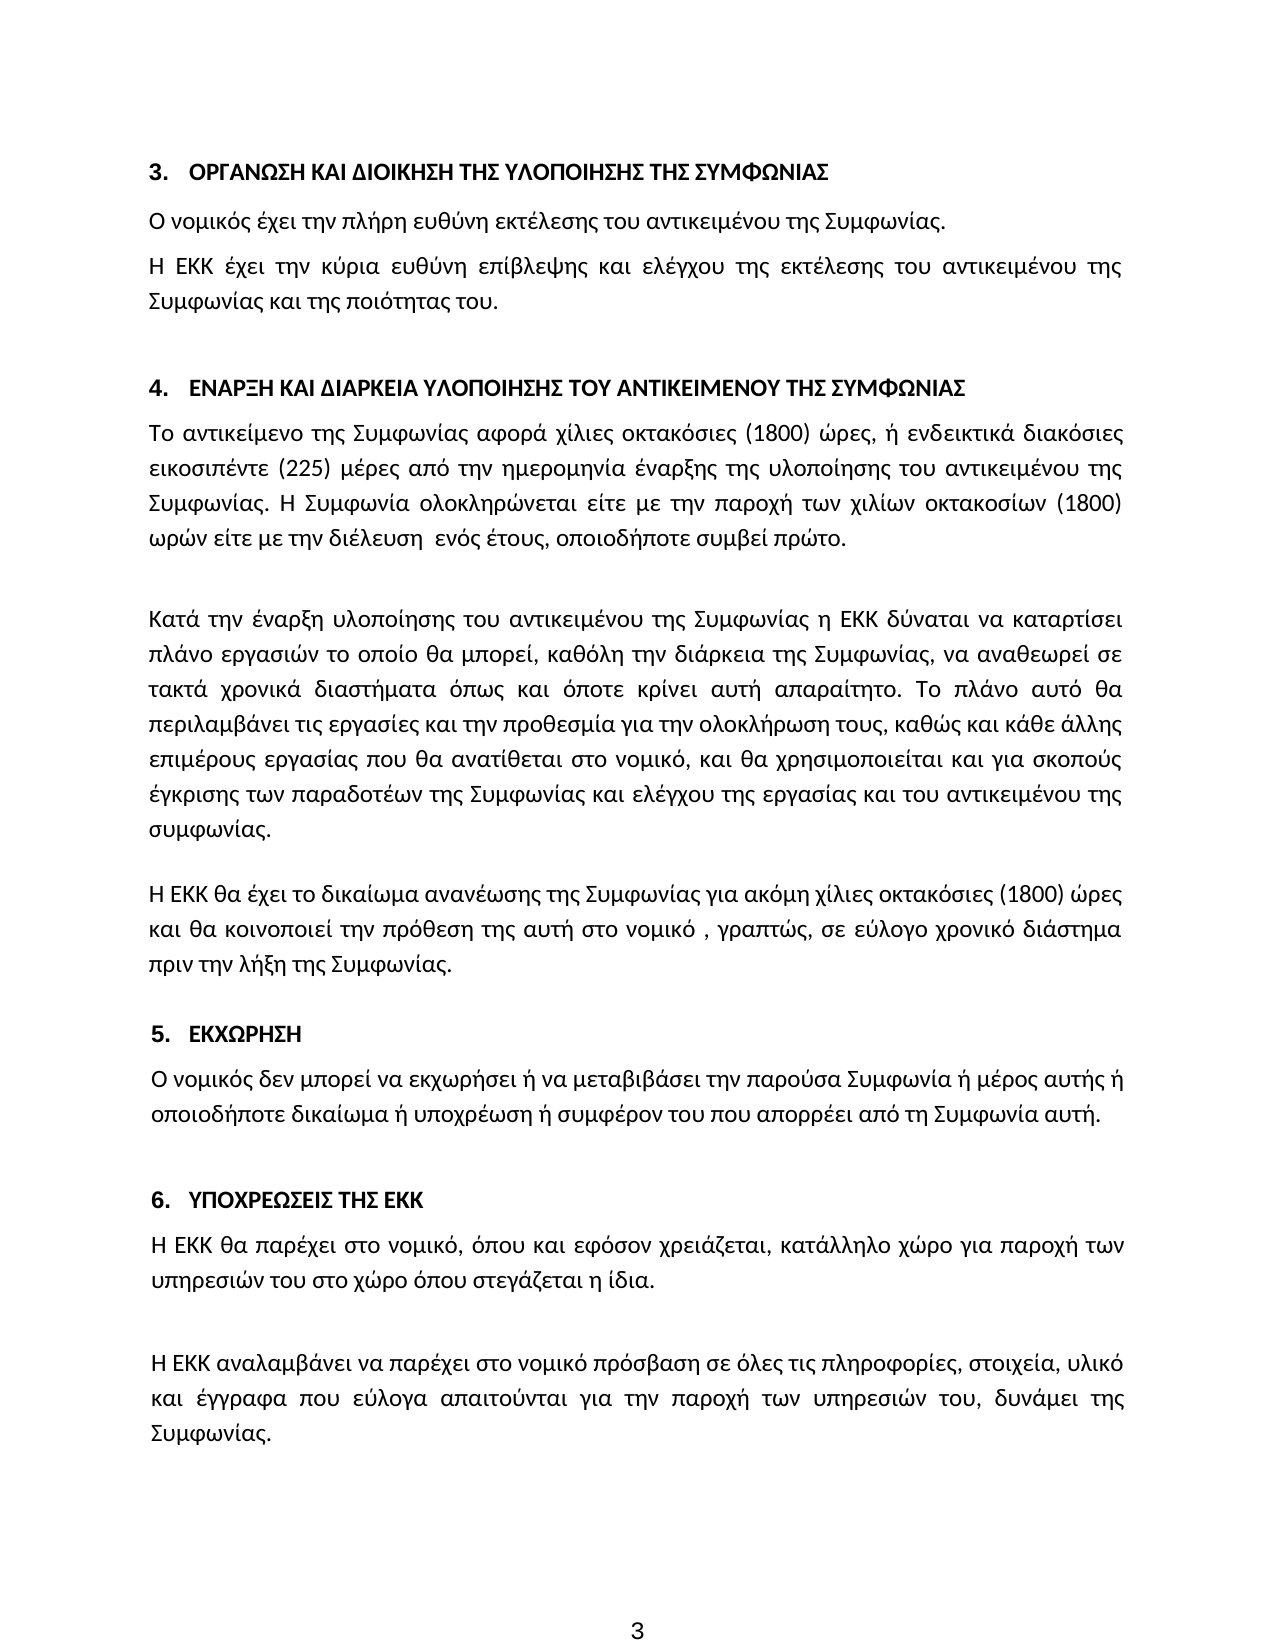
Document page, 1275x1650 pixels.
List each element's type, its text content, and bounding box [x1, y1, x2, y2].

subtitle ΥΠΟΧΡΕΩΣΕΙΣ ΤΗΣ ΕΚΚ [151, 1184, 1126, 1215]
subtitle ΟΡΓΑΝΩΣΗ ΚΑΙ ΔΙΟΙΚΗΣΗ ΤΗΣ ΥΛΟΠΟΙΗΣΗΣ ΤΗΣ ΣΥΜΦΩΝΙΑΣ [149, 156, 1126, 186]
text Κατά την έναρξη υλοποίησης του αντικειμένου της Συμφωνίας η ΕΚΚ δύναται να καταρτίσει πλάνο εργασιών το οποίο θα μπορεί, καθόλη την διάρκεια της Συμφωνίας, να αναθεωρεί σε τακτά χρονικά διαστήματα όπως και όποτε κρίνει αυτή απαραίτητο. Το πλάνο αυτό θα περιλαμβάνει τις εργασίες και την προθεσμία για την ολοκλήρωση τους, καθώς και κάθε άλλης επιμέρους εργασίας που θα ανατίθεται στο νομικό, και θα χρησιμοποιείται και για σκοπούς έγκρισης των παραδοτέων της Συμφωνίας και ελέγχου της εργασίας και του αντικειμένου της συμφωνίας. [149, 604, 1124, 844]
subtitle ΕΝΑΡΞΗ ΚΑΙ ΔΙΑΡΚΕΙΑ ΥΛΟΠΟΙΗΣΗΣ TOY ANTIKEIMENOY ΤΗΣ ΣΥΜΦΩΝΙΑΣ [149, 372, 1126, 403]
text Η ΕΚΚ θα παρέχει στο νομικό, όπου και εφόσον χρειάζεται, κατάλληλο χώρο για παροχή των υπηρεσιών του στο χώρο όπου στεγάζεται η ίδια. [151, 1229, 1126, 1295]
text Η ΕΚΚ αναλαμβάνει να παρέχει στο νομικό πρόσβαση σε όλες τις πληροφορίες, στοιχεία, υλικό και έγγραφα που εύλογα απαιτούνται για την παροχή των υπηρεσιών του, δυνάμει της Συμφωνίας. [151, 1347, 1126, 1448]
text Ο νομικός δεν μπορεί να εκχωρήσει ή να μεταβιβάσει την παρούσα Συμφωνία ή μέρος αυτής ή οποιοδήποτε δικαίωμα ή υποχρέωση ή συμφέρον του που απορρέει από τη Συμφωνία αυτή. [151, 1063, 1126, 1128]
text Ο νομικός έχει την πλήρη ευθύνη εκτέλεσης του αντικειμένου της Συμφωνίας. [149, 205, 1126, 236]
text Η ΕΚΚ έχει την κύρια ευθύνη επίβλεψης και ελέγχου της εκτέλεσης του αντικειμένου της Συμφωνίας και της ποιότητας του. [149, 250, 1124, 316]
text Το αντικείμενο της Συμφωνίας αφορά χίλιες οκτακόσιες (1800) ώρες, ή ενδεικτικά διακόσιες εικοσιπέντε (225) μέρες από την ημερομηνία έναρξης της υλοποίησης του αντικειμένου της Συμφωνίας. Η Συμφωνία ολοκληρώνεται είτε με την παροχή των χιλίων οκτακοσίων (1800) ωρών είτε με την διέλευση ενός έτους, οποιοδήποτε συμβεί πρώτο. [149, 418, 1124, 553]
text Η ΕΚΚ θα έχει το δικαίωμα ανανέωσης της Συμφωνίας για ακόμη χίλιες οκτακόσιες (1800) ώρες και θα κοινοποιεί την πρόθεση της αυτή στο νομικό , γραπτώς, σε εύλογο χρονικό διάστημα πριν την λήξη της Συμφωνίας. [149, 878, 1124, 978]
subtitle ΕΚΧΩΡΗΣΗ [151, 1018, 1126, 1048]
